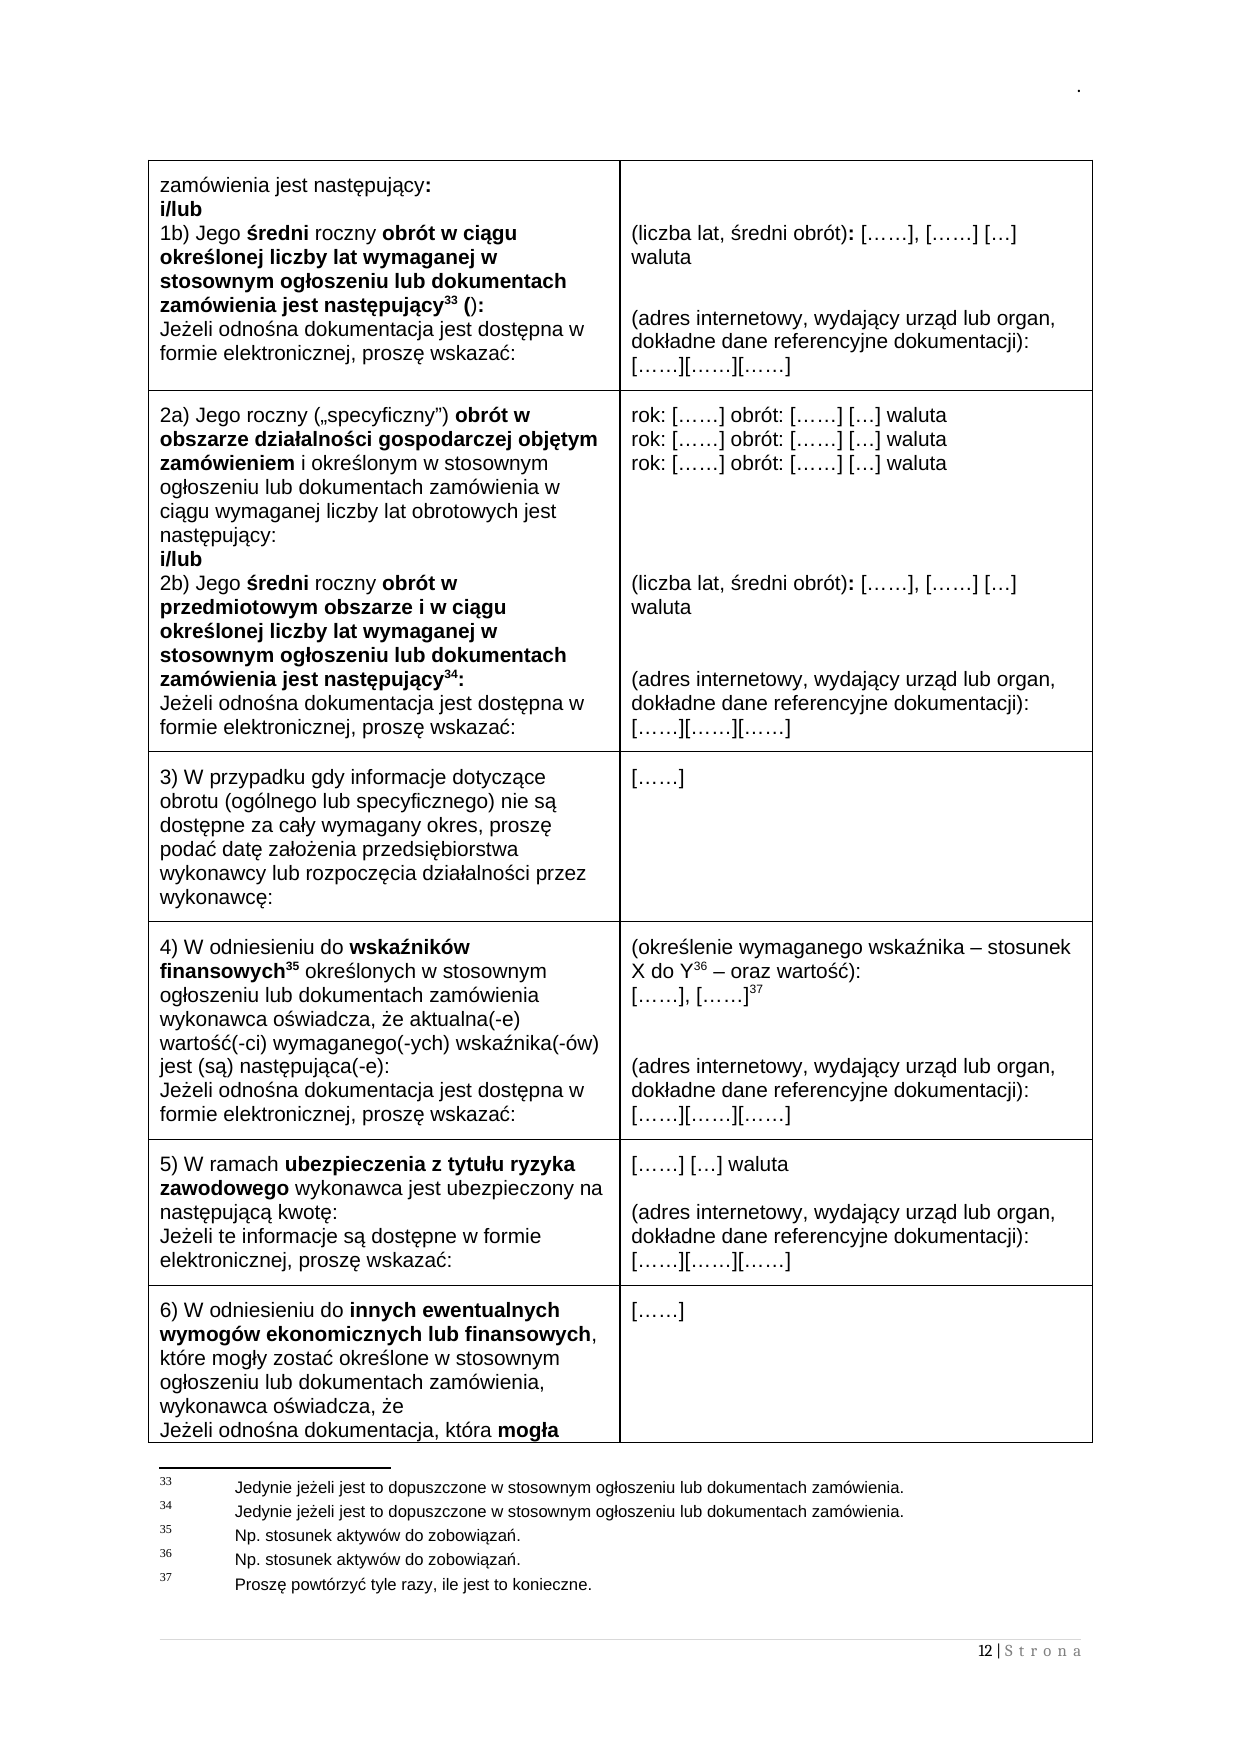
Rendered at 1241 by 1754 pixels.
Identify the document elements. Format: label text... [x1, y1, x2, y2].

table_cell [621, 1286, 1092, 1442]
table_cell (określenie wymaganego wskaźnika – stosunek X do Y – oraz wartość): [……], [……] (adres internetowy, wydający urząd lub organ, dokładne dane referencyjne dokumentacji): [……][……][……] [621, 922, 1092, 1139]
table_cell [149, 1286, 619, 1442]
table_cell 4) W odniesieniu do wskaźników finansowych określonych w stosownym ogłoszeniu lub dokumentach zamówienia wykonawca oświadcza, że aktualna(-e) wartość(-ci) wymaganego(-ych) wskaźnika(-ów) jest (są) następująca(-e): Jeżeli odnośna dokumentacja jest dostępna w formie elektronicznej, proszę wskazać: [149, 922, 619, 1139]
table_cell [149, 161, 619, 390]
table_cell [……] […] waluta (adres internetowy, wydający urząd lub organ, dokładne dane referencyjne dokumentacji): [……][……][……] [621, 1140, 1092, 1284]
table_cell 3) W przypadku gdy informacje dotyczące obrotu (ogólnego lub specyficznego) nie są dostępne za cały wymagany okres, proszę podać datę założenia przedsiębiorstwa wykonawcy lub rozpoczęcia działalności przez wykonawcę: [149, 752, 619, 921]
table_cell 5) W ramach ubezpieczenia z tytułu ryzyka zawodowego wykonawca jest ubezpieczony na następującą kwotę: Jeżeli te informacje są dostępne w formie elektronicznej, proszę wskazać: [149, 1140, 619, 1284]
table_cell 2a) Jego roczny („specyficzny”) obrót w obszarze działalności gospodarczej objętym zamówieniem i określonym w stosownym ogłoszeniu lub dokumentach zamówienia w ciągu wymaganej liczby lat obrotowych jest następujący: i/lub 2b) Jego średni roczny obrót w przedmiotowym obszarze i w ciągu określonej liczby lat wymaganej w stosownym ogłoszeniu lub dokumentach zamówienia jest następujący: Jeżeli odnośna dokumentacja jest dostępna w formie elektronicznej, proszę wskazać: [149, 391, 619, 751]
table_cell [……] [621, 752, 1092, 921]
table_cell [621, 161, 1092, 390]
